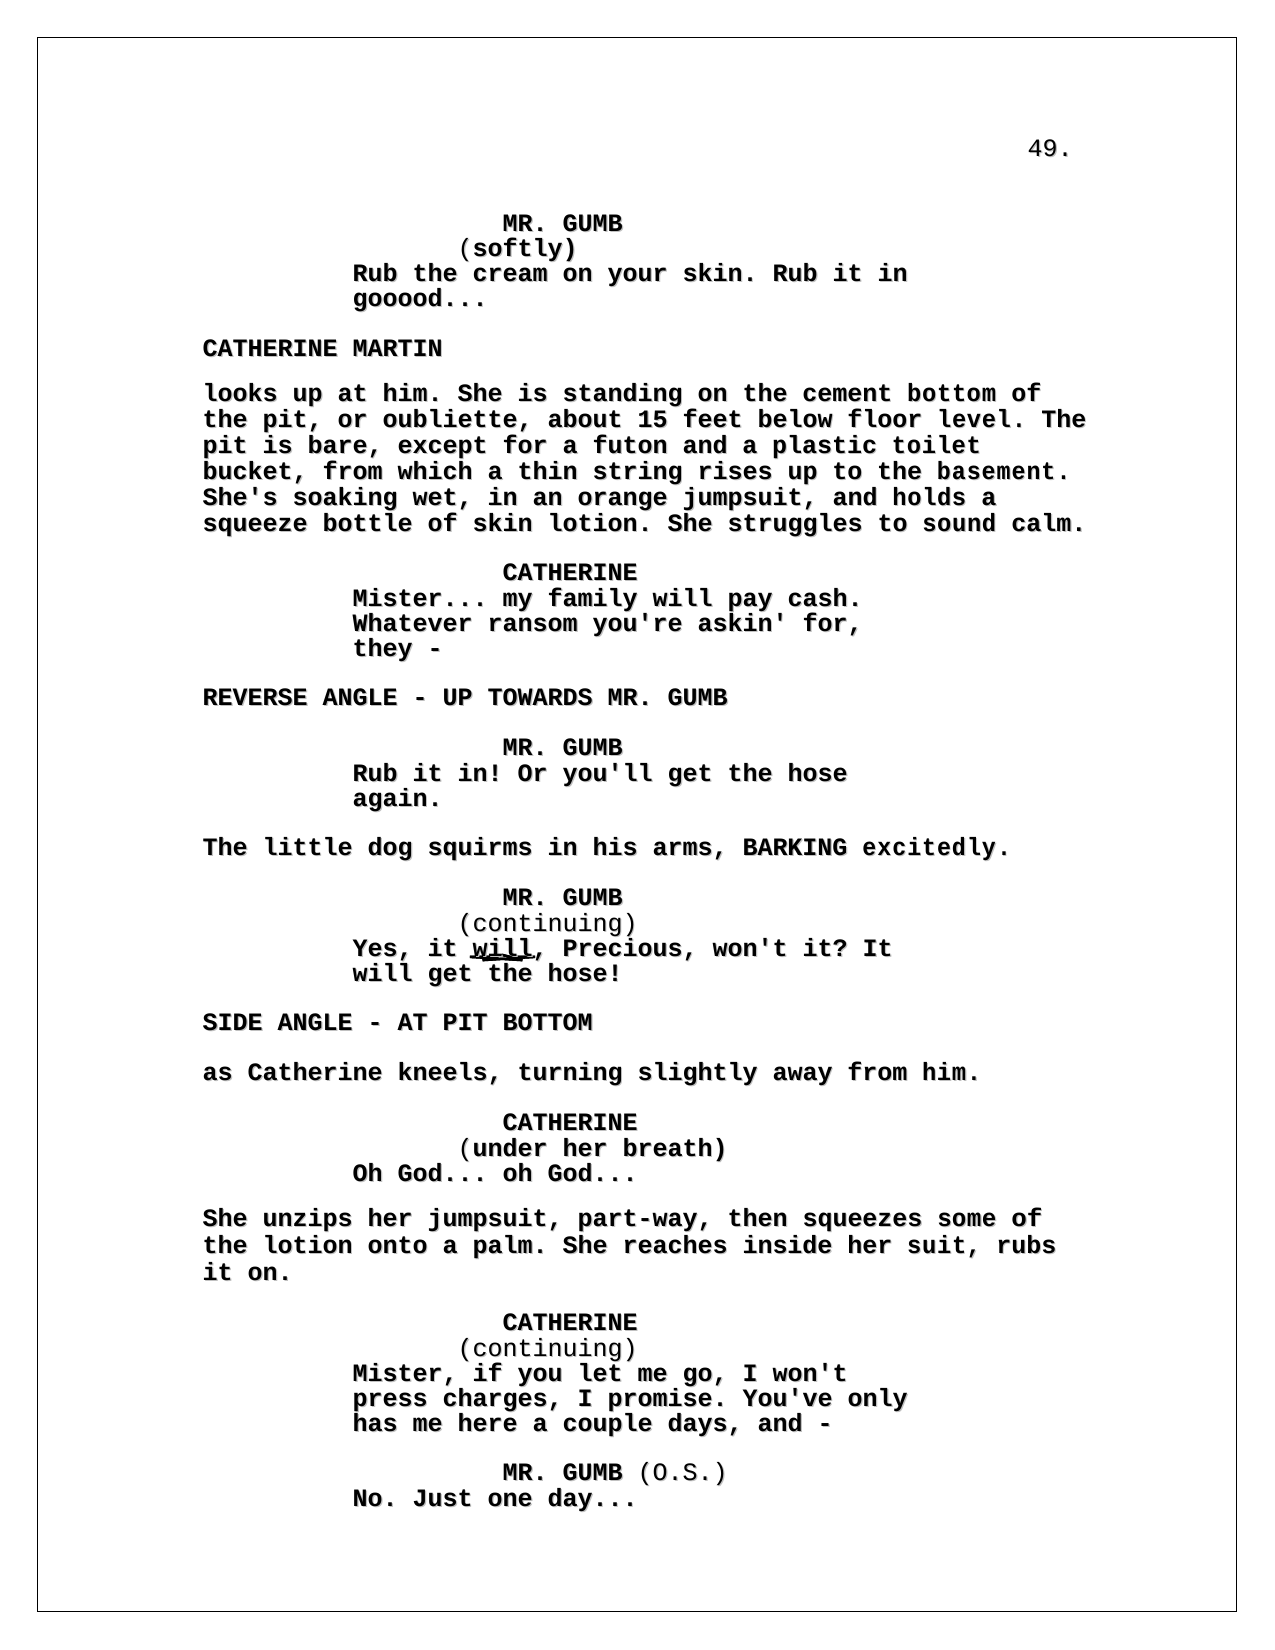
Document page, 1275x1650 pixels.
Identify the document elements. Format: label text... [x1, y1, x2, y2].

text REVERSE ANGLE - UP TOWARDS MR. GUMB [202, 683, 1098, 711]
text Rub it in! Or you'll get the hose [352, 761, 1098, 786]
text No. Just one day... [352, 1486, 1098, 1511]
text Mister... my family will pay cash. [352, 586, 1098, 611]
text Rub the cream on your skin. Rub it in [352, 262, 1098, 287]
text She unzips her jumpsuit, part-way, then squeezes some of the lotion onto a palm. She reaches inside her suit, rubs it on. [202, 1205, 1072, 1286]
text CATHERINE MARTIN [202, 333, 1098, 362]
text CATHERINE [502, 1308, 1098, 1336]
text SIDE ANGLE - AT PIT BOTTOM [202, 1008, 1098, 1036]
text CATHERINE [502, 558, 1098, 586]
text MR. GUMB [502, 208, 1098, 237]
picture [38, 38, 1236, 1611]
text again. [352, 786, 1098, 811]
text has me here a couple days, and - [352, 1411, 1098, 1436]
text looks up at him. She is standing on the cement bottom of the pit, or oubliette, about 15 feet below floor level. The pit is bare, except for a futon and a plastic toilet bucket, from which a thin string rises up to the basement. She's soaking wet, in an orange jumpsuit, and holds a squeeze bottle of skin lotion. She struggles to sound calm. [202, 380, 1098, 536]
text Yes, it will, Precious, won't it? It [352, 936, 1098, 961]
text (continuing) [457, 911, 1098, 936]
text (continuing) [457, 1336, 1098, 1361]
text MR. GUMB (O.S.) [502, 1458, 1098, 1486]
text (softly) [457, 237, 1098, 262]
text MR. GUMB [502, 883, 1098, 911]
text press charges, I promise. You've only [352, 1386, 1098, 1411]
text as Catherine kneels, turning slightly away from him. [202, 1058, 1098, 1086]
text The little dog squirms in his arms, BARKING excitedly. [202, 833, 1098, 861]
text Whatever ransom you're askin' for, [352, 611, 1098, 636]
text MR. GUMB [502, 733, 1098, 761]
text CATHERINE [502, 1108, 1098, 1136]
text Oh God... oh God... [352, 1161, 1098, 1186]
text 49. [1027, 133, 1098, 162]
text gooood... [352, 287, 1098, 312]
text Mister, if you let me go, I won't [352, 1361, 1098, 1386]
text will get the hose! [352, 961, 1098, 986]
text (under her breath) [457, 1136, 1098, 1161]
text they - [352, 636, 1098, 661]
